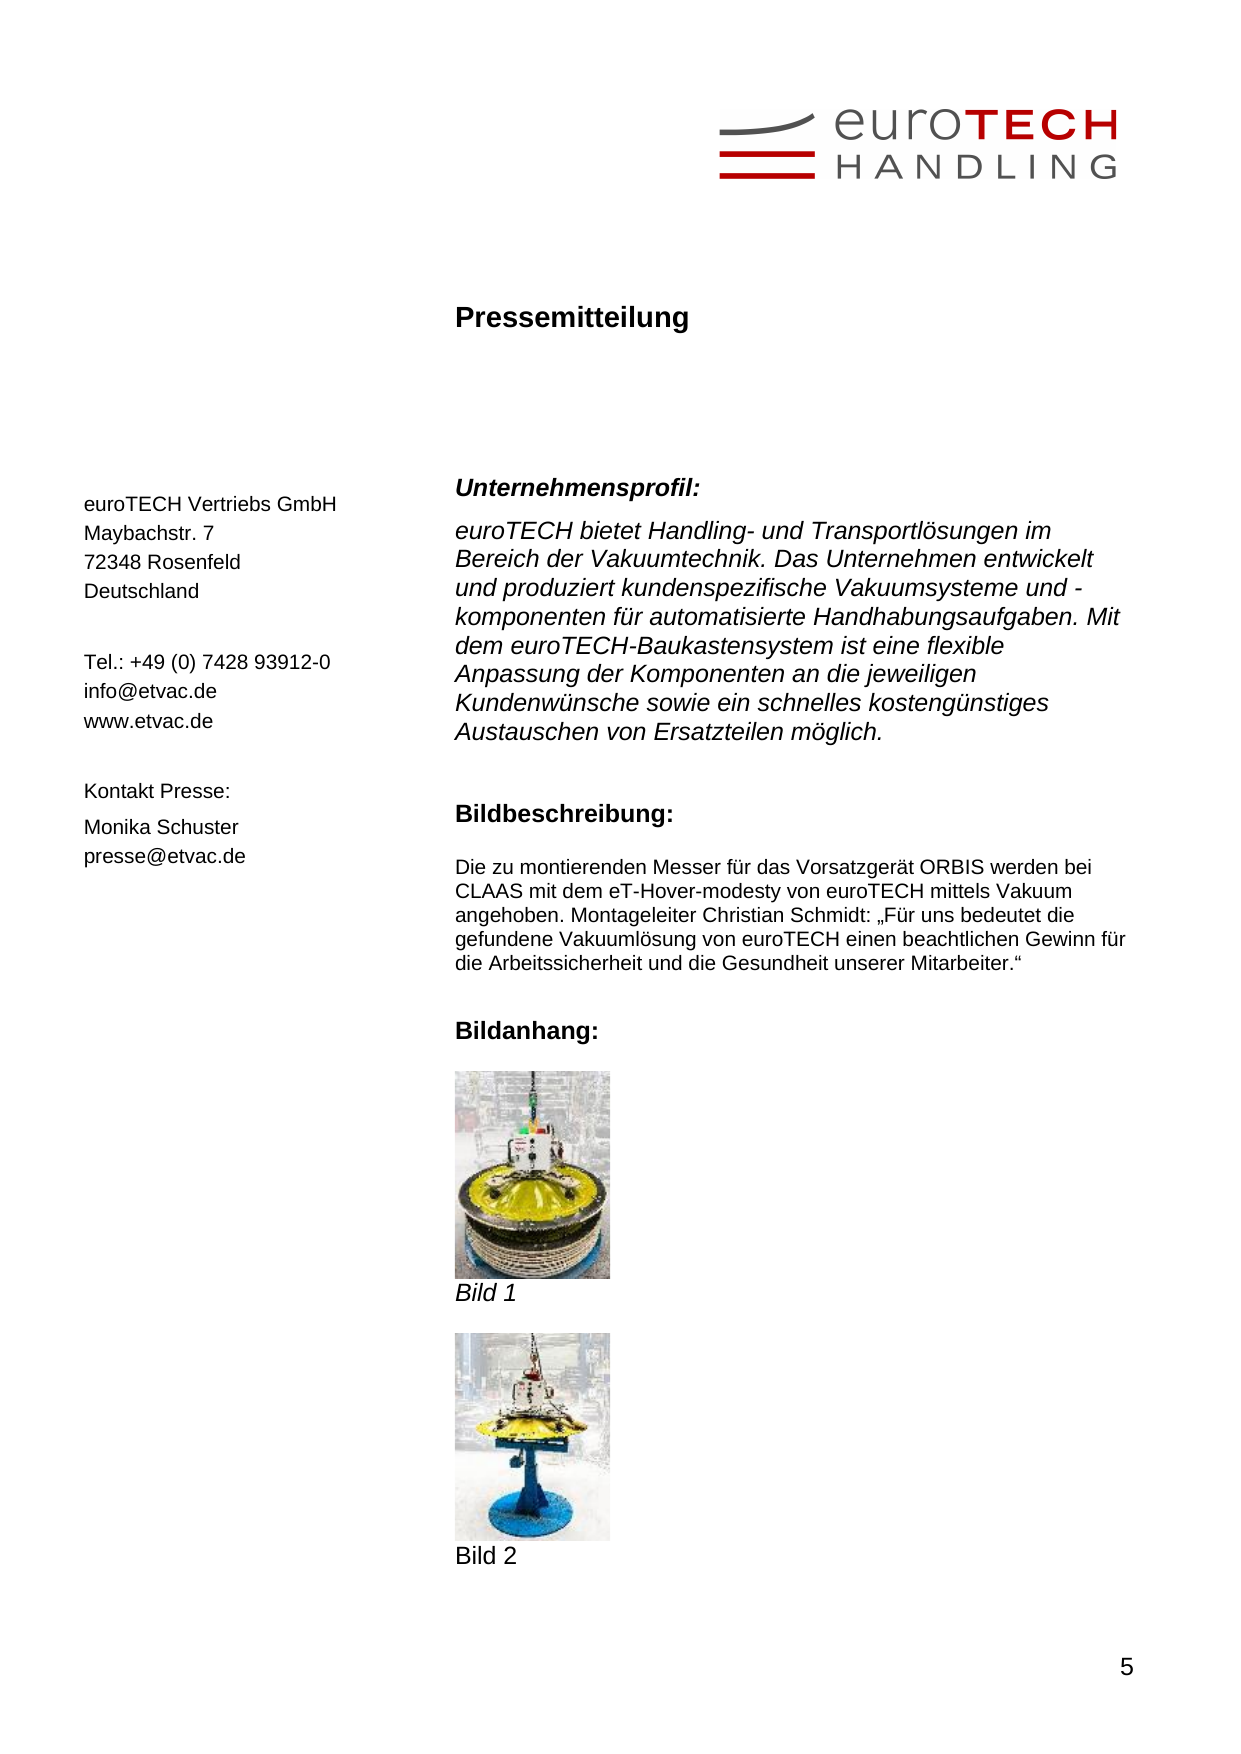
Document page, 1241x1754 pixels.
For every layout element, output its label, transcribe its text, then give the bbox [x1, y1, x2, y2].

text Bild 2 [455, 1541, 1134, 1569]
text Unternehmensprofil: [455, 472, 1134, 501]
text Bildbeschreibung: [455, 799, 1138, 828]
text euroTECH bietet Handling- und Transportlösungen im Bereich der Vakuumtechnik. Das Unternehmen entwickelt und produziert kundenspezifische Vakuumsysteme und -komponenten für automatisierte Handhabungsaufgaben. Mit dem euroTECH-Baukastensystem ist eine flexible Anpassung der Komponenten an die jeweiligen Kundenwünsche sowie ein schnelles kostengünstiges Austauschen von Ersatzteilen möglich. [455, 516, 1138, 746]
picture [454, 1333, 611, 1541]
text Bild 1 [455, 1278, 1138, 1307]
picture [454, 1071, 611, 1279]
text Die zu montierenden Messer für das Vorsatzgerät ORBIS werden bei CLAAS mit dem eT-Hover-modesty von euroTECH mittels Vakuum angehoben. Montageleiter Christian Schmidt: „Für uns bedeutet die gefundene Vakuumlösung von euroTECH einen beachtlichen Gewinn für die Arbeitssicherheit und die Gesundheit unserer Mitarbeiter.“ [455, 855, 1138, 975]
text Bildanhang: [455, 1016, 1138, 1045]
picture [719, 109, 1117, 179]
